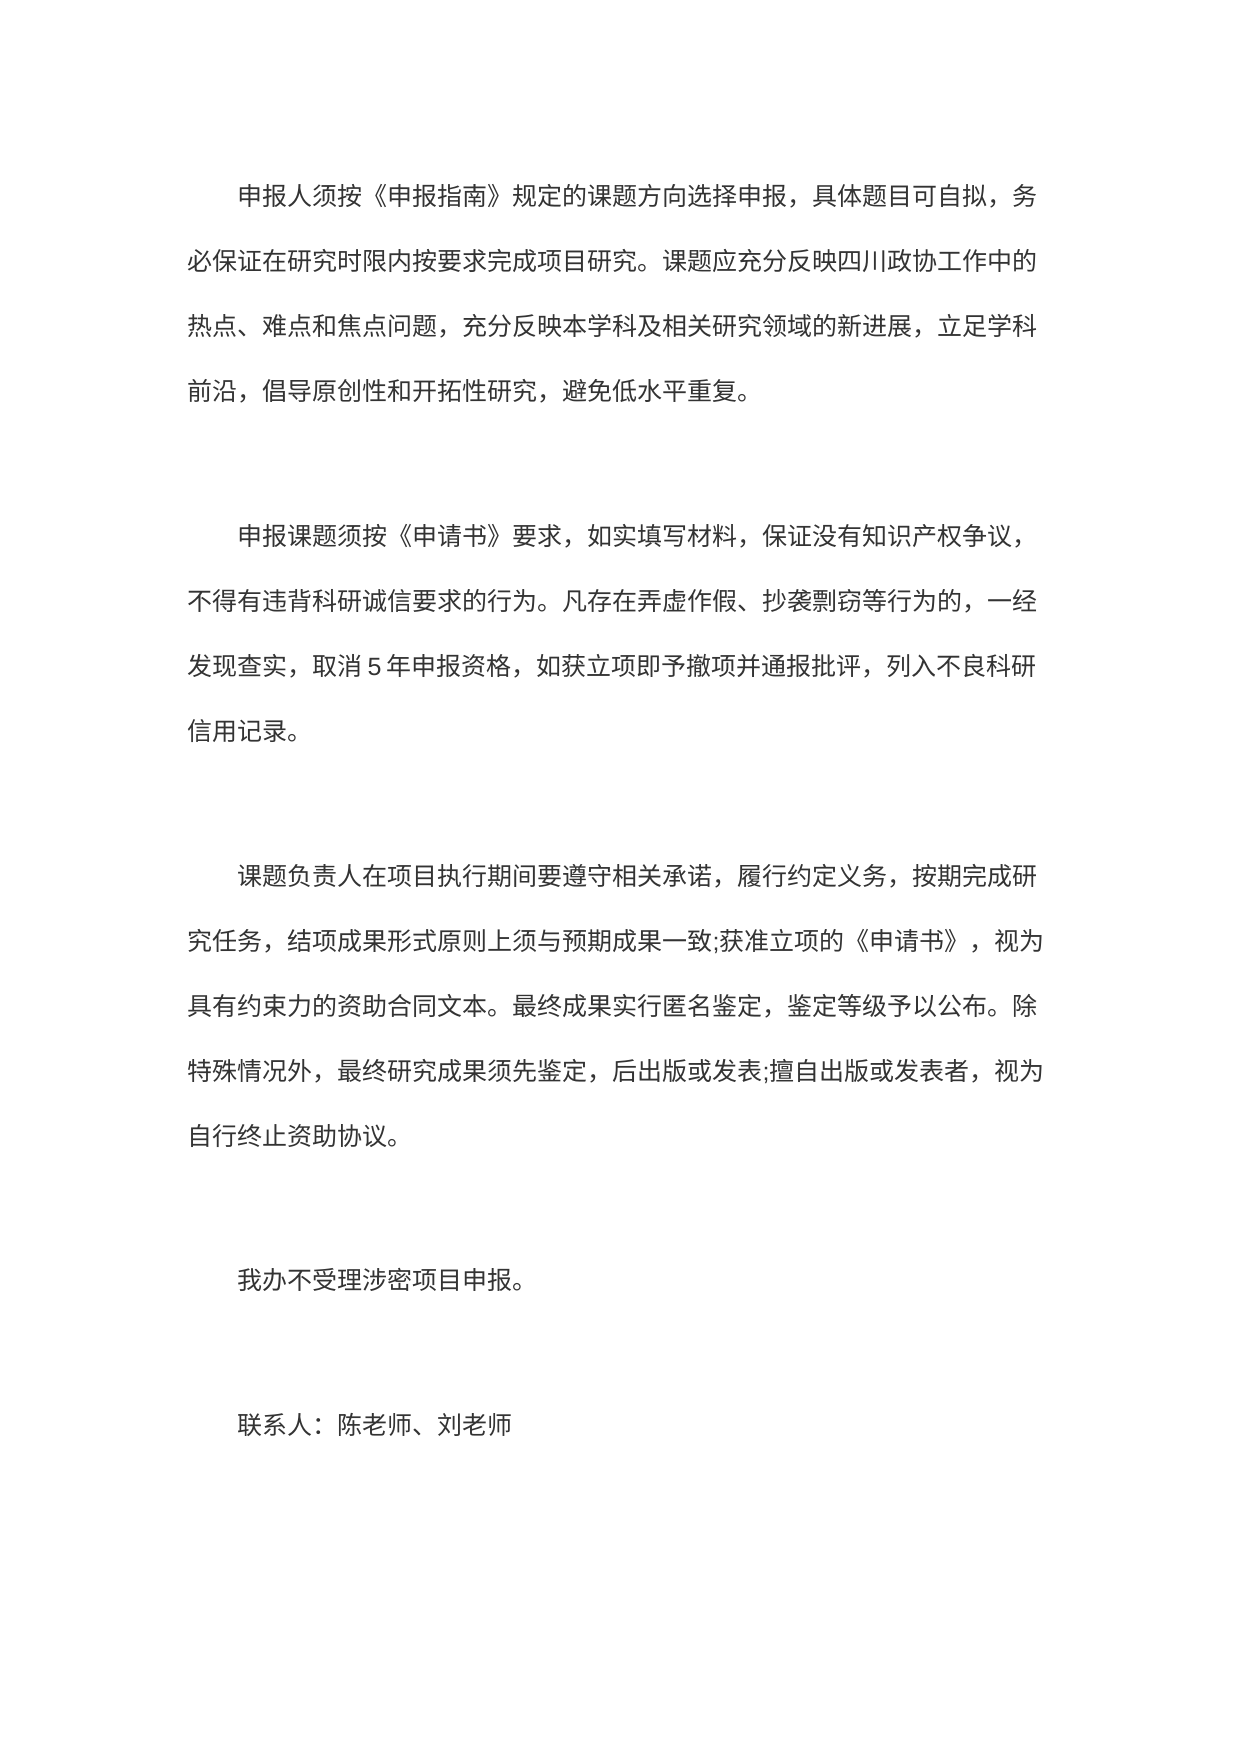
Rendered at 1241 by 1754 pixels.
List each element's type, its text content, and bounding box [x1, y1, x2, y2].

text 课题负责人在项目执行期间要遵守相关承诺，履行约定义务，按期完成研究任务，结项成果形式原则上须与预期成果一致;获准立项的《申请书》，视为具有约束力的资助合同文本。最终成果实行匿名鉴定，鉴定等级予以公布。除特殊情况外，最终研究成果须先鉴定，后出版或发表;擅自出版或发表者，视为自行终止资助协议。 [187, 842, 1053, 1167]
text 我办不受理涉密项目申报。 [187, 1246, 1053, 1311]
text 申报课题须按《申请书》要求，如实填写材料，保证没有知识产权争议，不得有违背科研诚信要求的行为。凡存在弄虚作假、抄袭剽窃等行为的，一经发现查实，取消5年申报资格，如获立项即予撤项并通报批评，列入不良科研信用记录。 [187, 502, 1053, 762]
text 联系人：陈老师、刘老师 [187, 1391, 1053, 1456]
text 申报人须按《申报指南》规定的课题方向选择申报，具体题目可自拟，务必保证在研究时限内按要求完成项目研究。课题应充分反映四川政协工作中的热点、难点和焦点问题，充分反映本学科及相关研究领域的新进展，立足学科前沿，倡导原创性和开拓性研究，避免低水平重复。 [187, 162, 1053, 422]
